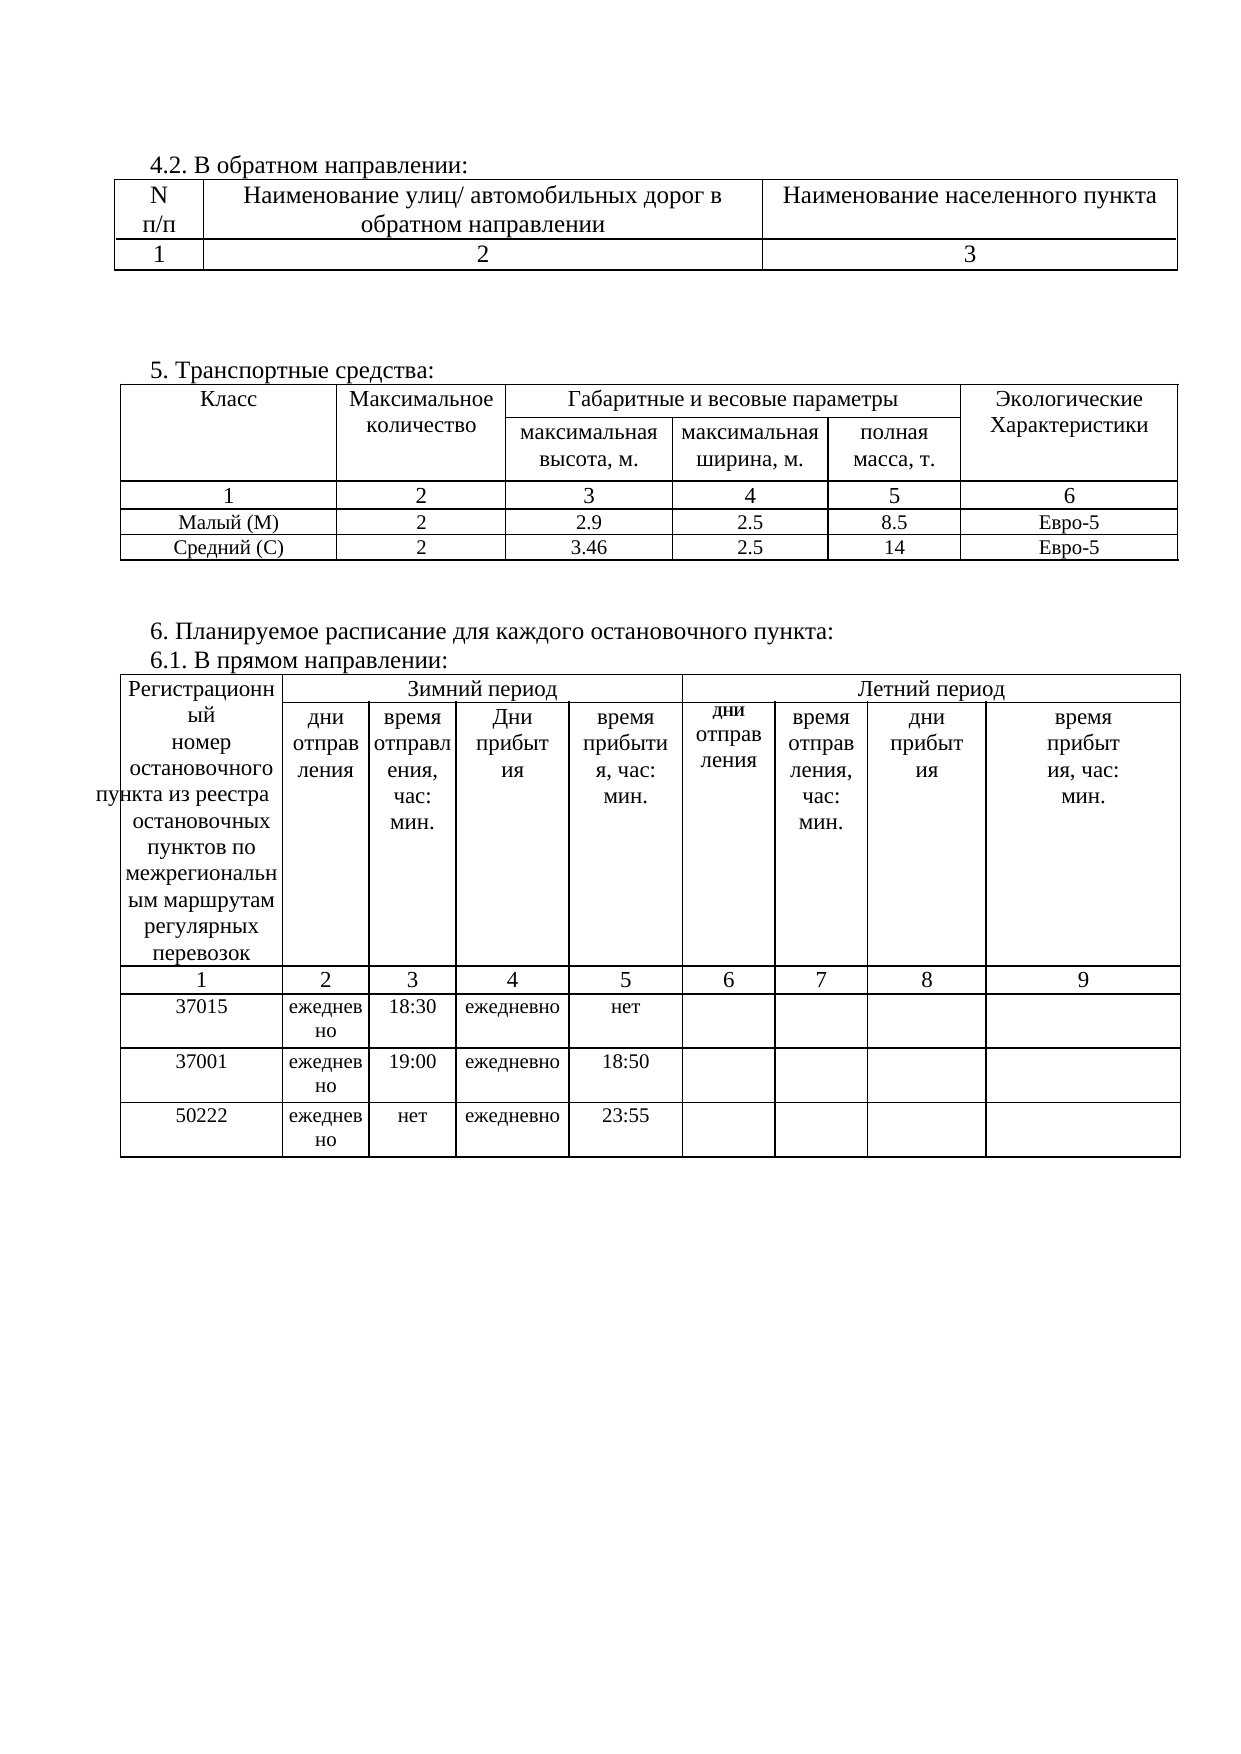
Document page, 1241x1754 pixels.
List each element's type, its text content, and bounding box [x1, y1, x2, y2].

table_cell 9 [987, 967, 1180, 993]
table_cell 18:50 [570, 1049, 682, 1102]
table_cell Евро-5 [961, 535, 1177, 559]
table_cell 2.5 [673, 535, 827, 559]
table_cell 6 [961, 482, 1177, 508]
table_cell [683, 995, 774, 1047]
table_cell 4 [673, 482, 827, 508]
table_cell Дни прибыт ия [457, 703, 568, 965]
table_header Зимний период [283, 675, 682, 701]
table_cell 7 [776, 967, 867, 993]
text 6.1. В прямом направлении: [150, 645, 1090, 673]
table_cell [683, 1049, 774, 1102]
table_cell 2.9 [506, 510, 672, 534]
table_cell Евро-5 [961, 510, 1177, 534]
table_cell [987, 1103, 1180, 1156]
table_cell [776, 1103, 867, 1156]
table_cell 1 [115, 239, 203, 269]
table_cell [776, 995, 867, 1047]
table_cell нет [570, 995, 682, 1047]
text 5. Транспортные средства: [150, 355, 1090, 383]
table_cell Средний (С) [121, 535, 336, 559]
table_cell 3 [370, 967, 455, 993]
table_cell 37001 [121, 1049, 282, 1102]
table_header Наименование населенного пункта [763, 180, 1177, 238]
table_cell максимальная высота, м. [506, 418, 672, 480]
table_cell 37015 [121, 995, 282, 1047]
table_cell дни прибыт ия [868, 703, 985, 965]
table_cell 23:55 [570, 1103, 682, 1156]
table_cell 4 [457, 967, 568, 993]
table_cell ежедневно [283, 1049, 368, 1102]
table_cell Малый (М) [121, 510, 336, 534]
table_cell [868, 1103, 985, 1156]
table_cell ежедневно [457, 1103, 568, 1156]
table_cell [868, 995, 985, 1047]
table_cell 2 [283, 967, 368, 993]
table_cell 2 [204, 240, 762, 269]
table_cell полная масса, т. [829, 418, 960, 480]
table_cell 1 [121, 482, 336, 508]
table_cell [868, 1049, 985, 1102]
table_cell максимальная ширина, м. [673, 418, 827, 480]
table_cell 1 [121, 967, 282, 993]
table_cell [987, 1049, 1180, 1102]
table_cell время прибыти я, час: мин. [570, 703, 682, 965]
table_header Летний период [683, 675, 1180, 701]
table_cell ДНИ отправ ления [683, 703, 774, 965]
table_cell нет [370, 1103, 455, 1156]
table_header N п/п [115, 180, 203, 238]
table_header Габаритные и весовые параметры [506, 385, 960, 417]
table_cell время прибыт ия, час: мин. [987, 703, 1180, 965]
table_cell ежедневно [283, 1103, 368, 1156]
table_cell 2 [337, 482, 505, 508]
table_cell ежедневно [457, 1049, 568, 1102]
table_cell 8.5 [829, 510, 960, 534]
table_cell время отправ ления, час: мин. [776, 703, 867, 965]
table_header Экологические Характеристики [961, 385, 1177, 480]
table_cell 3 [763, 238, 1177, 269]
table_cell 2.5 [673, 510, 827, 534]
table_cell 2 [337, 535, 505, 559]
table_cell ежедневно [457, 995, 568, 1047]
table_cell дни отправ ления [283, 703, 368, 965]
table_cell 8 [868, 967, 985, 993]
table_cell [683, 1103, 774, 1156]
text 6. Планируемое расписание для каждого остановочного пункта: [150, 616, 1090, 645]
table_cell ежедневно [283, 995, 368, 1047]
table_cell 18:30 [370, 995, 455, 1047]
table_cell 3 [506, 482, 672, 508]
table_cell 50222 [121, 1103, 282, 1156]
table_cell время отправл ения, час: мин. [370, 703, 455, 965]
table_header Регистрационный номер остановочного пункта из реестра остановочных пунктов по межрегиональным маршрутам регулярных перевозок [121, 675, 282, 965]
table_cell 2 [337, 510, 505, 534]
table_cell 6 [683, 967, 774, 993]
table_cell 3.46 [506, 535, 672, 559]
table_cell 14 [829, 535, 960, 559]
text 4.2. В обратном направлении: [150, 150, 1090, 179]
table_header Класс [121, 385, 336, 480]
table_cell [987, 995, 1180, 1047]
table_header Максимальное количество [337, 385, 505, 480]
table_cell 5 [829, 482, 960, 508]
table_cell 19:00 [370, 1049, 455, 1102]
table_cell 5 [570, 967, 682, 993]
table_cell [776, 1049, 867, 1102]
table_header Наименование улиц/ автомобильных дорог в обратном направлении [204, 180, 762, 238]
